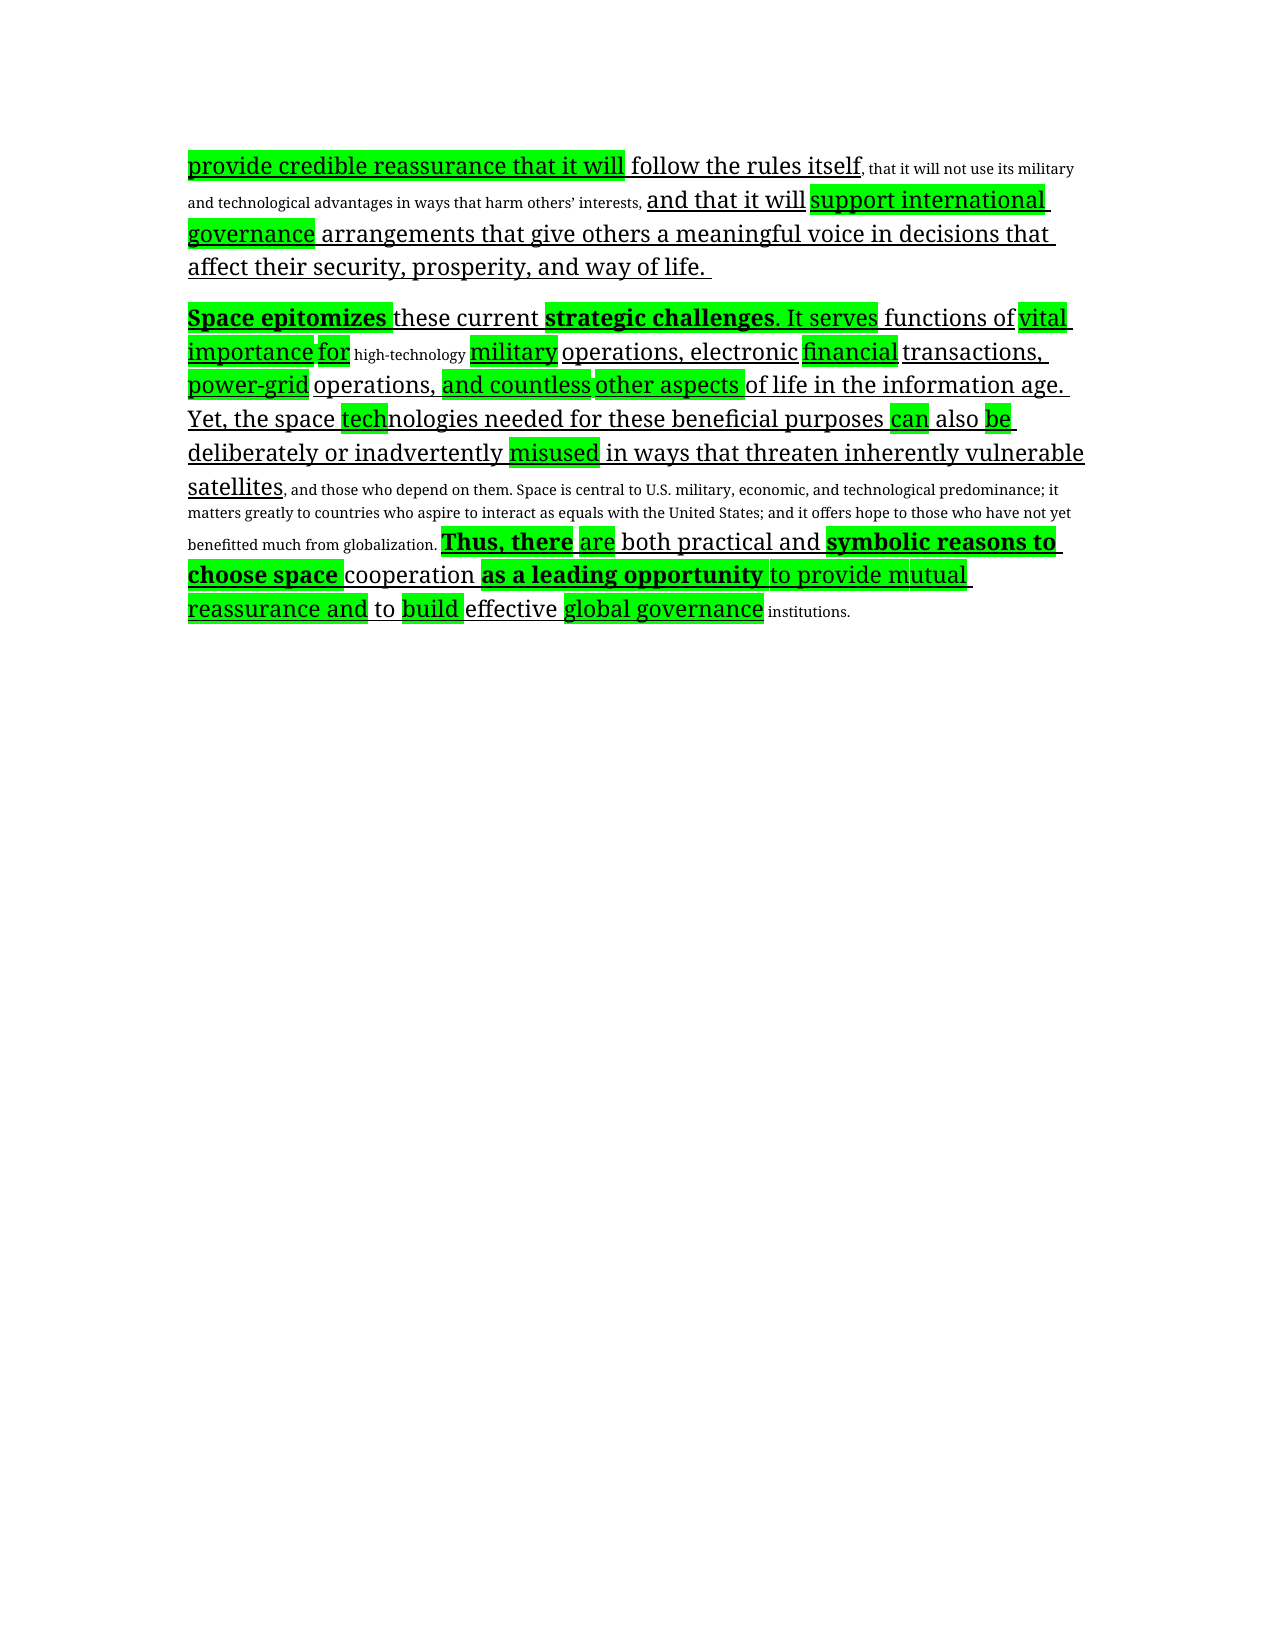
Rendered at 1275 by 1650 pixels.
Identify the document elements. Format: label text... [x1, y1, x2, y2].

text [187, 150, 1087, 282]
text Space epitomizes these current strategic challenges. It serves functions of vital importance for high-technology military operations, electronic financial transactions, power-grid operations, and countless other aspects of life in the information age. Yet, the space technologies needed for these beneficial purposes can also be deliberately or inadvertently misused in ways that threaten inherently vulnerable satellites, and those who depend on them. Space is central to U.S. military, economic, and technological predominance; it matters greatly to countries who aspire to interact as equals with the United States; and it offers hope to those who have not yet benefitted much from globalization. Thus, there are both practical and symbolic reasons to choose space cooperation as a leading opportunity to provide mutual reassurance and to build effective global governance institutions. [187, 302, 1087, 624]
